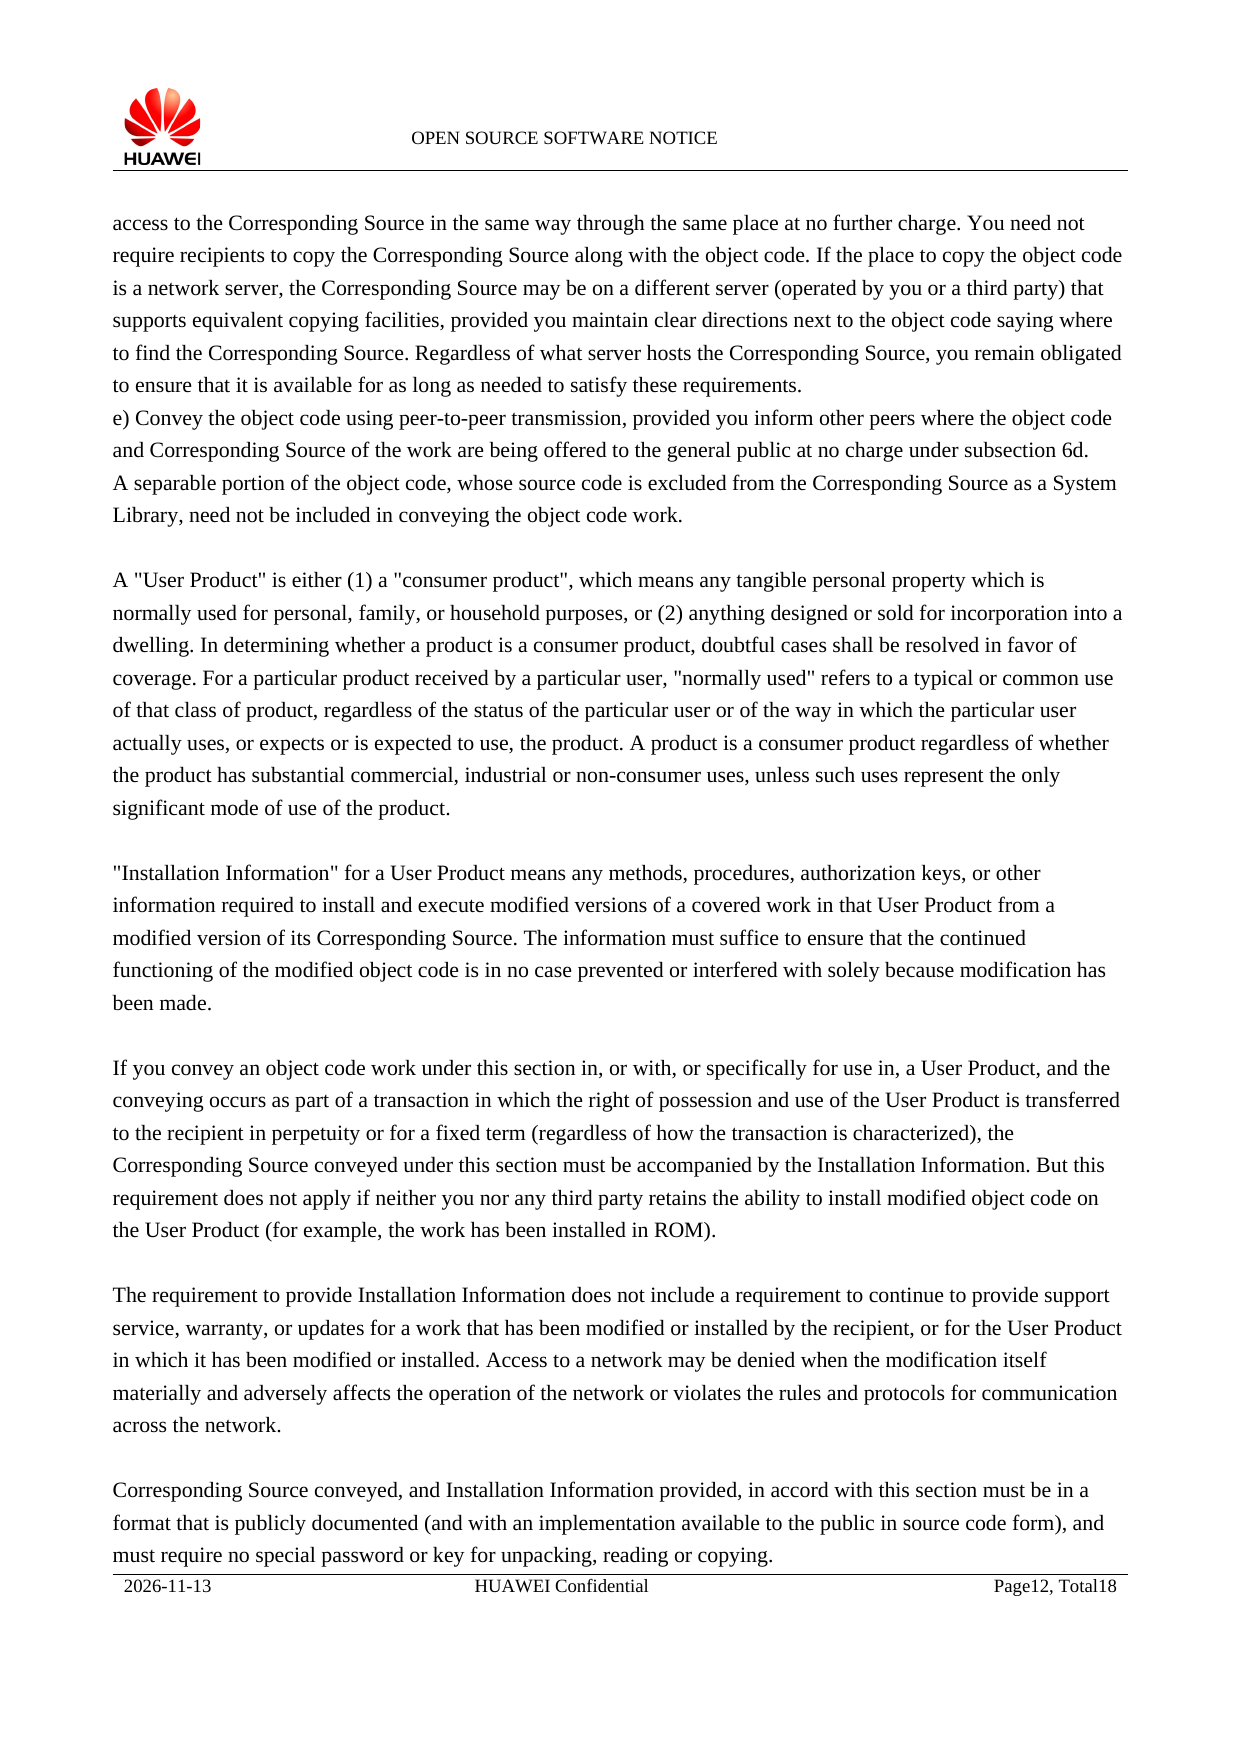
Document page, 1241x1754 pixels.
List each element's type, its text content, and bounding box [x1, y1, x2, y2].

text A "User Product" is either (1) a "consumer product", which means any tangible personal property which is normally used for personal, family, or household purposes, or (2) anything designed or sold for incorporation into a dwelling. In determining whether a product is a consumer product, doubtful cases shall be resolved in favor of coverage. For a particular product received by a particular user, "normally used" refers to a typical or common use of that class of product, regardless of the status of the particular user or of the way in which the particular user actually uses, or expects or is expected to use, the product. A product is a consumer product regardless of whether the product has substantial commercial, industrial or non-consumer uses, unless such uses represent the only significant mode of use of the product. [112, 564, 1128, 824]
picture [124, 88, 201, 165]
text "Installation Information" for a User Product means any methods, procedures, authorization keys, or other information required to install and execute modified versions of a covered work in that User Product from a modified version of its Corresponding Source. The information must suffice to ensure that the continued functioning of the modified object code is in no case prevented or interfered with solely because modification has been made. [112, 856, 1128, 1019]
text Corresponding Source conveyed, and Installation Information provided, in accord with this section must be in a format that is publicly documented (and with an implementation available to the public in source code form), and must require no special password or key for unpacking, reading or copying. [112, 1474, 1128, 1571]
text A separable portion of the object code, whose source code is excluded from the Corresponding Source as a System Library, need not be included in conveying the object code work. [112, 466, 1128, 531]
text If you convey an object code work under this section in, or with, or specifically for use in, a User Product, and the conveying occurs as part of a transaction in which the right of possession and use of the User Product is transferred to the recipient in perpetuity or for a fixed term (regardless of how the transaction is characterized), the Corresponding Source conveyed under this section must be accompanied by the Installation Information. But this requirement does not apply if neither you nor any third party retains the ability to install modified object code on the User Product (for example, the work has been installed in ROM). [112, 1051, 1128, 1246]
text The requirement to provide Installation Information does not include a requirement to continue to provide support service, warranty, or updates for a work that has been modified or installed by the recipient, or for the User Product in which it has been modified or installed. Access to a network may be denied when the modification itself materially and adversely affects the operation of the network or violates the rules and protocols for communication across the network. [112, 1279, 1128, 1441]
text e) Convey the object code using peer-to-peer transmission, provided you inform other peers where the object code and Corresponding Source of the work are being offered to the general public at no charge under subsection 6d. [112, 401, 1128, 466]
